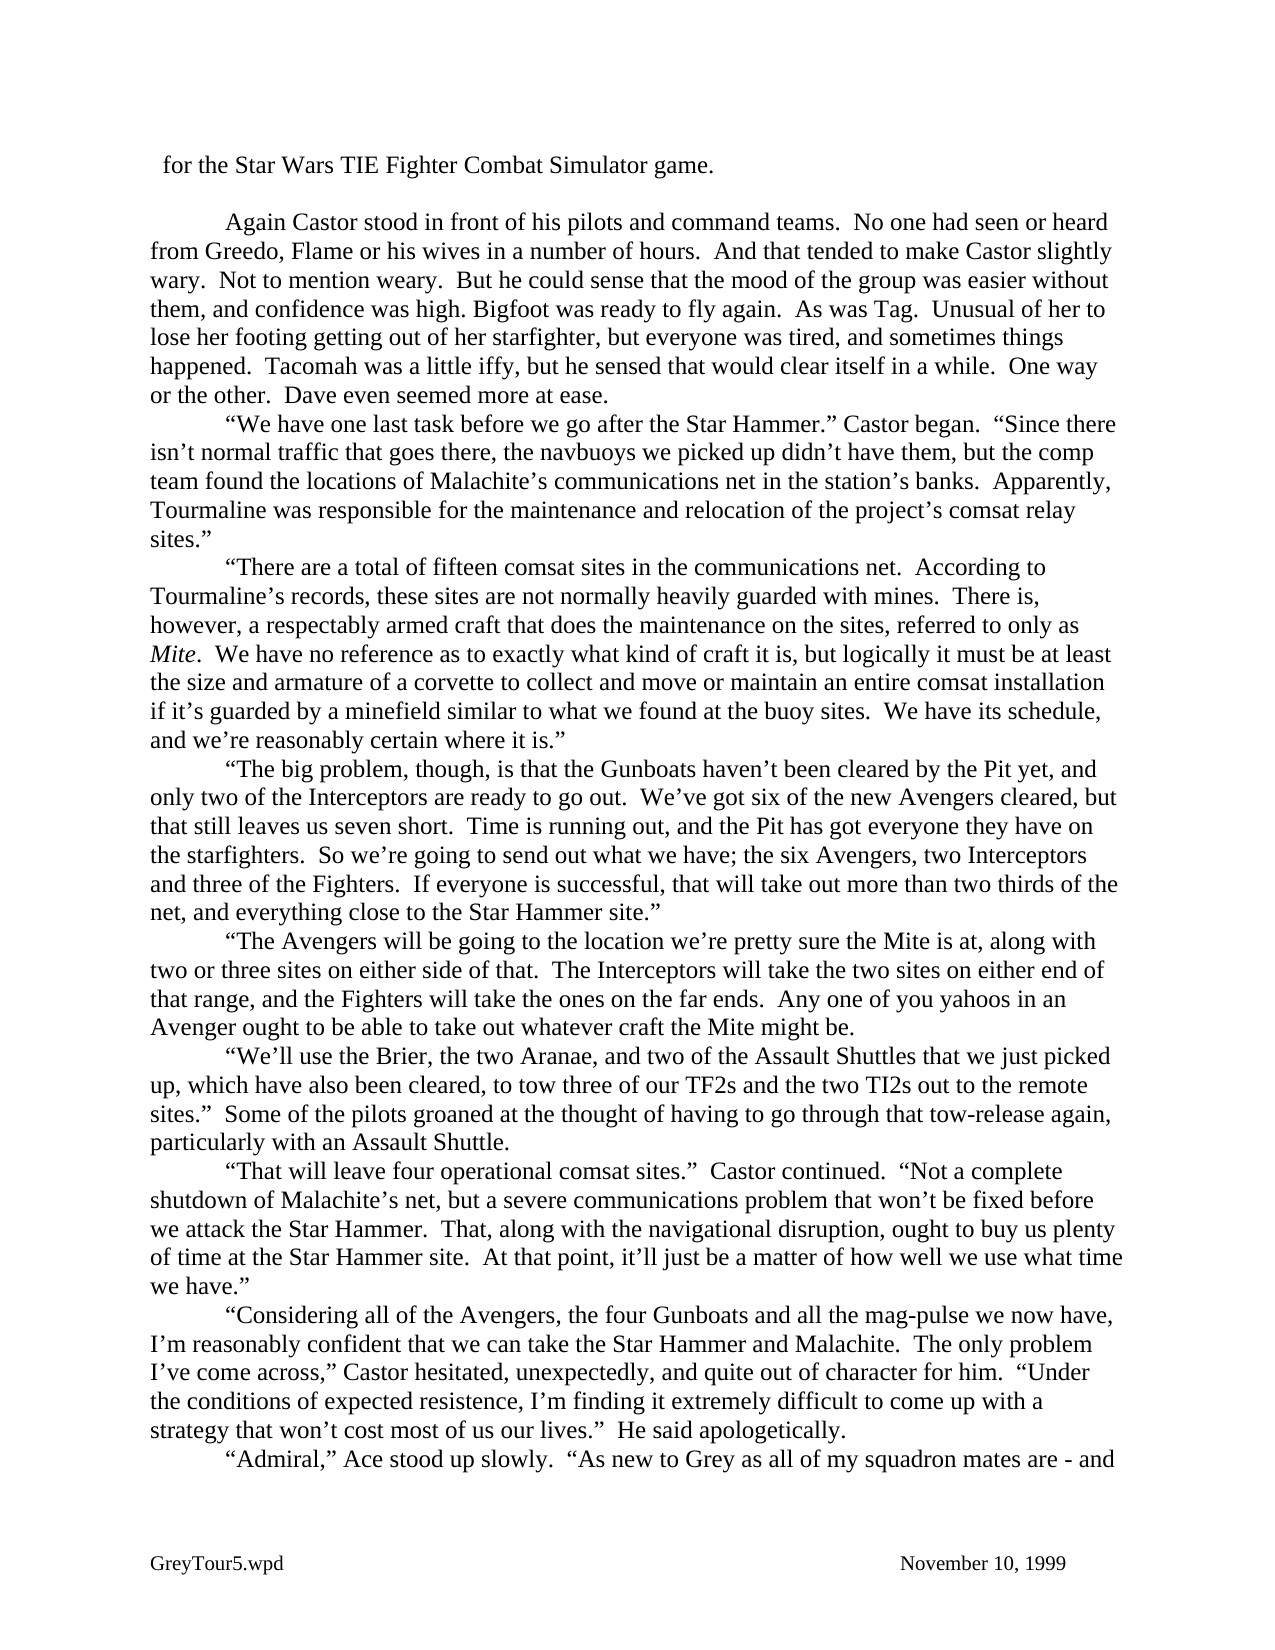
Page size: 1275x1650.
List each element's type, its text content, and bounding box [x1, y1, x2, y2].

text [150, 1444, 1125, 1472]
text Again Castor stood in front of his pilots and command teams. No one had seen or heard from Greedo, Flame or his wives in a number of hours. And that tended to make Castor slightly wary. Not to mention weary. But he could sense that the mood of the group was easier without them, and confidence was high. Bigfoot was ready to fly again. As was Tag. Unusual of her to lose her footing getting out of her starfighter, but everyone was tired, and sometimes things happened. Tacomah was a little iffy, but he sensed that would clear itself in a while. One way or the other. Dave even seemed more at ease. [150, 207, 1125, 409]
text for the Star Wars TIE Fighter Combat Simulator game. [150, 150, 1125, 179]
text “The Avengers will be going to the location we’re pretty sure the Mite is at, along with two or three sites on either side of that. The Interceptors will take the two sites on either end of that range, and the Fighters will take the ones on the far ends. Any one of you yahoos in an Avenger ought to be able to take out whatever craft the Mite might be. [150, 926, 1125, 1041]
text “Considering all of the Avengers, the four Gunboats and all the mag-pulse we now have, I’m reasonably confident that we can take the Star Hammer and Malachite. The only problem I’ve come across,” Castor hesitated, unexpectedly, and quite out of character for him. “Under the conditions of expected resistence, I’m finding it extremely difficult to come up with a strategy that won’t cost most of us our lives.” He said apologetically. [150, 1300, 1125, 1444]
text “There are a total of fifteen comsat sites in the communications net. According to Tourmaline’s records, these sites are not normally heavily guarded with mines. There is, however, a respectably armed craft that does the maintenance on the sites, referred to only as Mite. We have no reference as to exactly what kind of craft it is, but logically it must be at least the size and armature of a corvette to collect and move or maintain an entire comsat installation if it’s guarded by a minefield similar to what we found at the buoy sites. We have its schedule, and we’re reasonably certain where it is.” [150, 552, 1125, 754]
text “We have one last task before we go after the Star Hammer.” Castor began. “Since there isn’t normal traffic that goes there, the navbuoys we picked up didn’t have them, but the comp team found the locations of Malachite’s communications net in the station’s banks. Apparently, Tourmaline was responsible for the maintenance and relocation of the project’s comsat relay sites.” [150, 409, 1125, 552]
text “We’ll use the Brier, the two Aranae, and two of the Assault Shuttles that we just picked up, which have also been cleared, to tow three of our TF2s and the two TI2s out to the remote sites.” Some of the pilots groaned at the thought of having to go through that tow-release again, particularly with an Assault Shuttle. [150, 1041, 1125, 1156]
text “That will leave four operational comsat sites.” Castor continued. “Not a complete shutdown of Malachite’s net, but a severe communications problem that won’t be fixed before we attack the Star Hammer. That, along with the navigational disruption, ought to buy us plenty of time at the Star Hammer site. At that point, it’ll just be a matter of how well we use what time we have.” [150, 1156, 1125, 1300]
text “The big problem, though, is that the Gunboats haven’t been cleared by the Pit yet, and only two of the Interceptors are ready to go out. We’ve got six of the new Avengers cleared, but that still leaves us seven short. Time is running out, and the Pit has got everyone they have on the starfighters. So we’re going to send out what we have; the six Avengers, two Interceptors and three of the Fighters. If everyone is successful, that will take out more than two thirds of the net, and everything close to the Star Hammer site.” [150, 754, 1125, 926]
